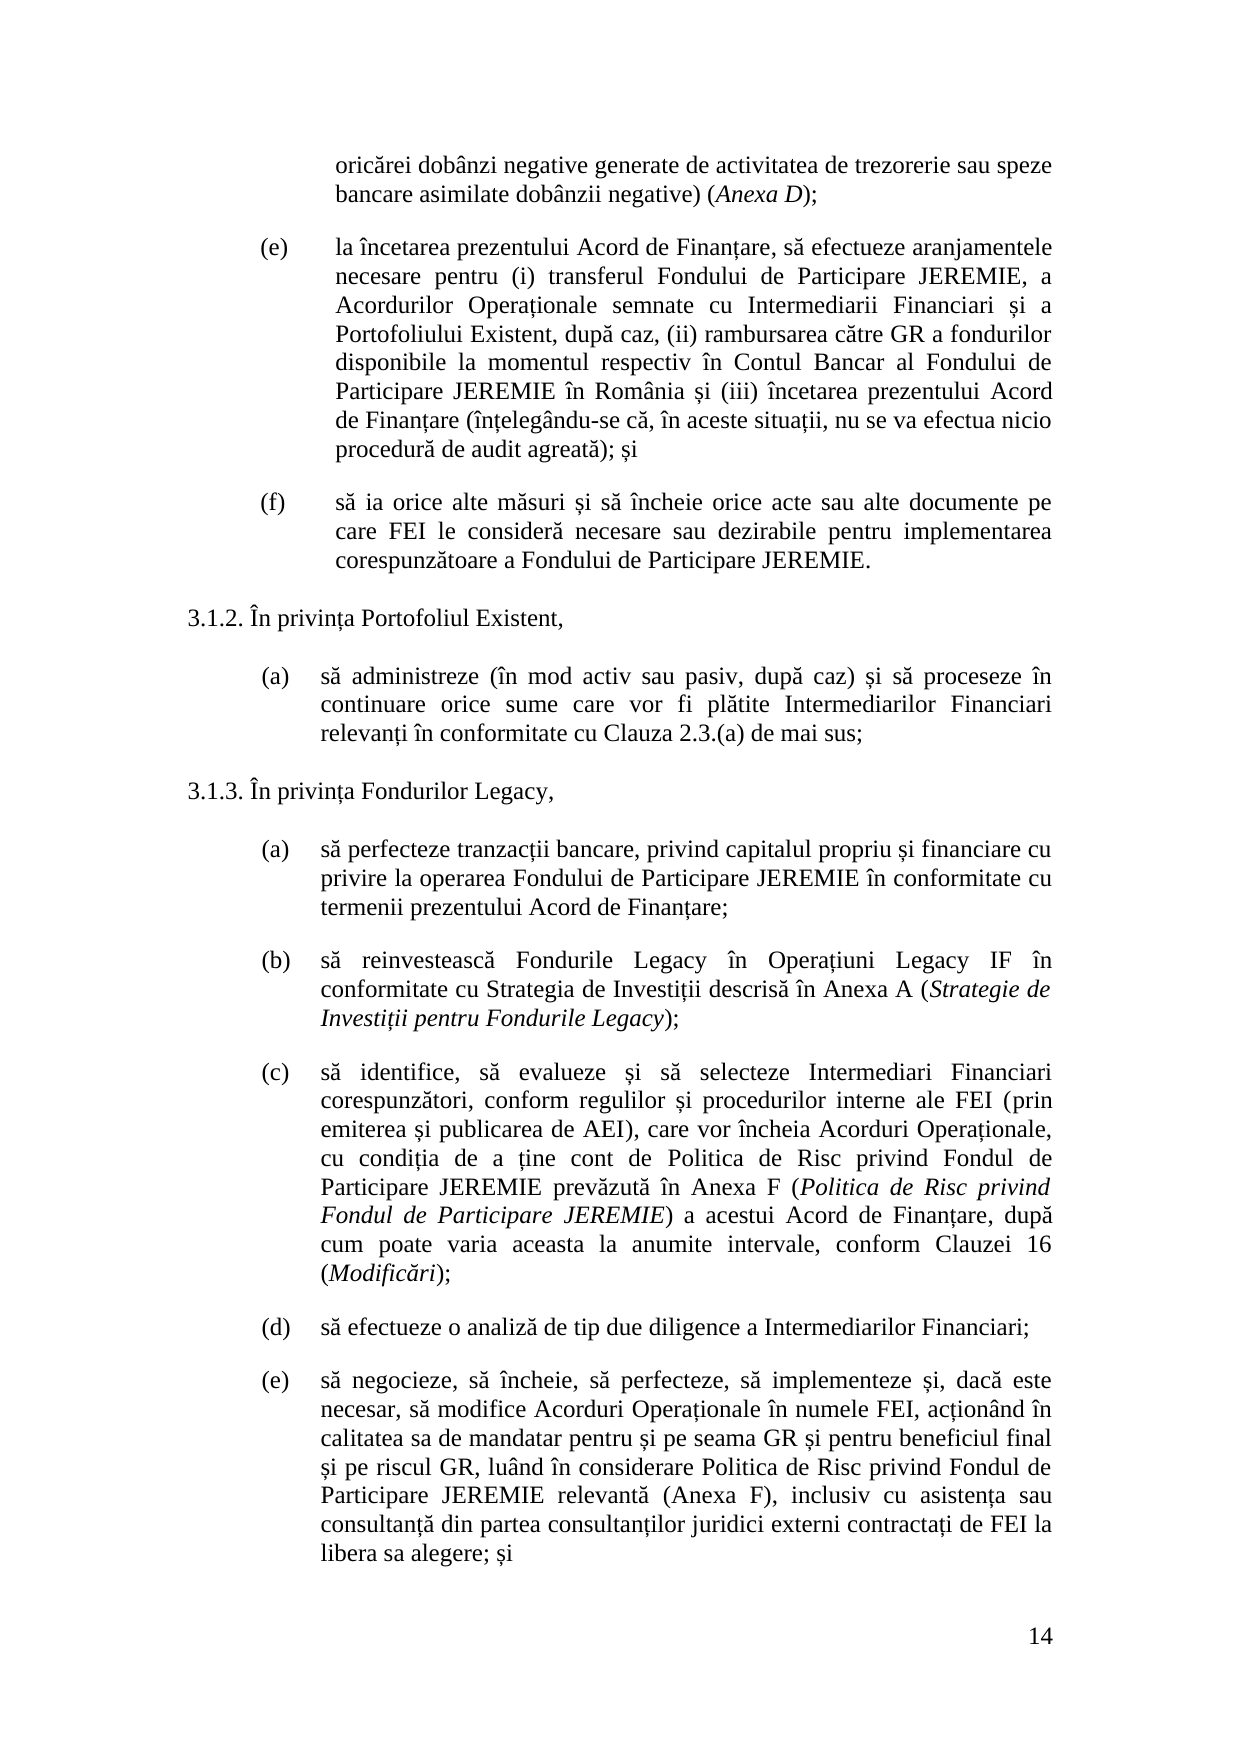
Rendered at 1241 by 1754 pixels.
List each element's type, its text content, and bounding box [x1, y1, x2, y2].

list să administreze (în mod activ sau pasiv, după caz) și să proceseze în continuare orice sume care vor fi plătite Intermediarilor Financiari relevanți în conformitate cu Clauza 2.3.(a) de mai sus; [261, 661, 1053, 747]
list să reinvestească Fondurile Legacy în Operațiuni Legacy IF în conformitate cu Strategia de Investiții descrisă în Anexa A (Strategie de Investiții pentru Fondurile Legacy); [261, 945, 1053, 1032]
list să ia orice alte măsuri și să încheie orice acte sau alte documente pe care FEI le consideră necesare sau dezirabile pentru implementarea corespunzătoare a Fondului de Participare JEREMIE. [260, 487, 1053, 574]
list la încetarea prezentului Acord de Finanțare, să efectueze aranjamentele necesare pentru (i) transferul Fondului de Participare JEREMIE, a Acordurilor Operaționale semnate cu Intermediarii Financiari și a Portofoliului Existent, după caz, (ii) rambursarea către GR a fondurilor disponibile la momentul respectiv în Contul Bancar al Fondului de Participare JEREMIE în România și (iii) încetarea prezentului Acord de Finanțare (înțelegându-se că, în aceste situații, nu se va efectua nicio procedură de audit agreată); și [260, 232, 1053, 462]
list să perfecteze tranzacții bancare, privind capitalul propriu și financiare cu privire la operarea Fondului de Participare JEREMIE în conformitate cu termenii prezentului Acord de Finanțare; [261, 834, 1053, 920]
list să efectueze o analiză de tip due diligence a Intermediarilor Financiari; [261, 1312, 1053, 1340]
text 3.1.2. În privința Portofoliul Existent, [187, 603, 1053, 632]
text 3.1.3. În privința Fondurilor Legacy, [187, 776, 1053, 805]
list să negocieze, să încheie, să perfecteze, să implementeze și, dacă este necesar, să modifice Acorduri Operaționale în numele FEI, acționând în calitatea sa de mandatar pentru și pe seama GR și pentru beneficiul final și pe riscul GR, luând în considerare Politica de Risc privind Fondul de Participare JEREMIE relevantă (Anexa F), inclusiv cu asistența sau consultanță din partea consultanților juridici externi contractați de FEI la libera sa alegere; și [261, 1365, 1053, 1567]
list să identifice, să evalueze și să selecteze Intermediari Financiari corespunzători, conform regulilor și procedurilor interne ale FEI (prin emiterea și publicarea de AEI), care vor încheia Acorduri Operaționale, cu condiția de a ține cont de Politica de Risc privind Fondul de Participare JEREMIE prevăzută în Anexa F (Politica de Risc privind Fondul de Participare JEREMIE) a acestui Acord de Finanțare, după cum poate varia aceasta la anumite intervale, conform Clauzei 16 (Modificări); [261, 1057, 1053, 1287]
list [260, 150, 1053, 207]
